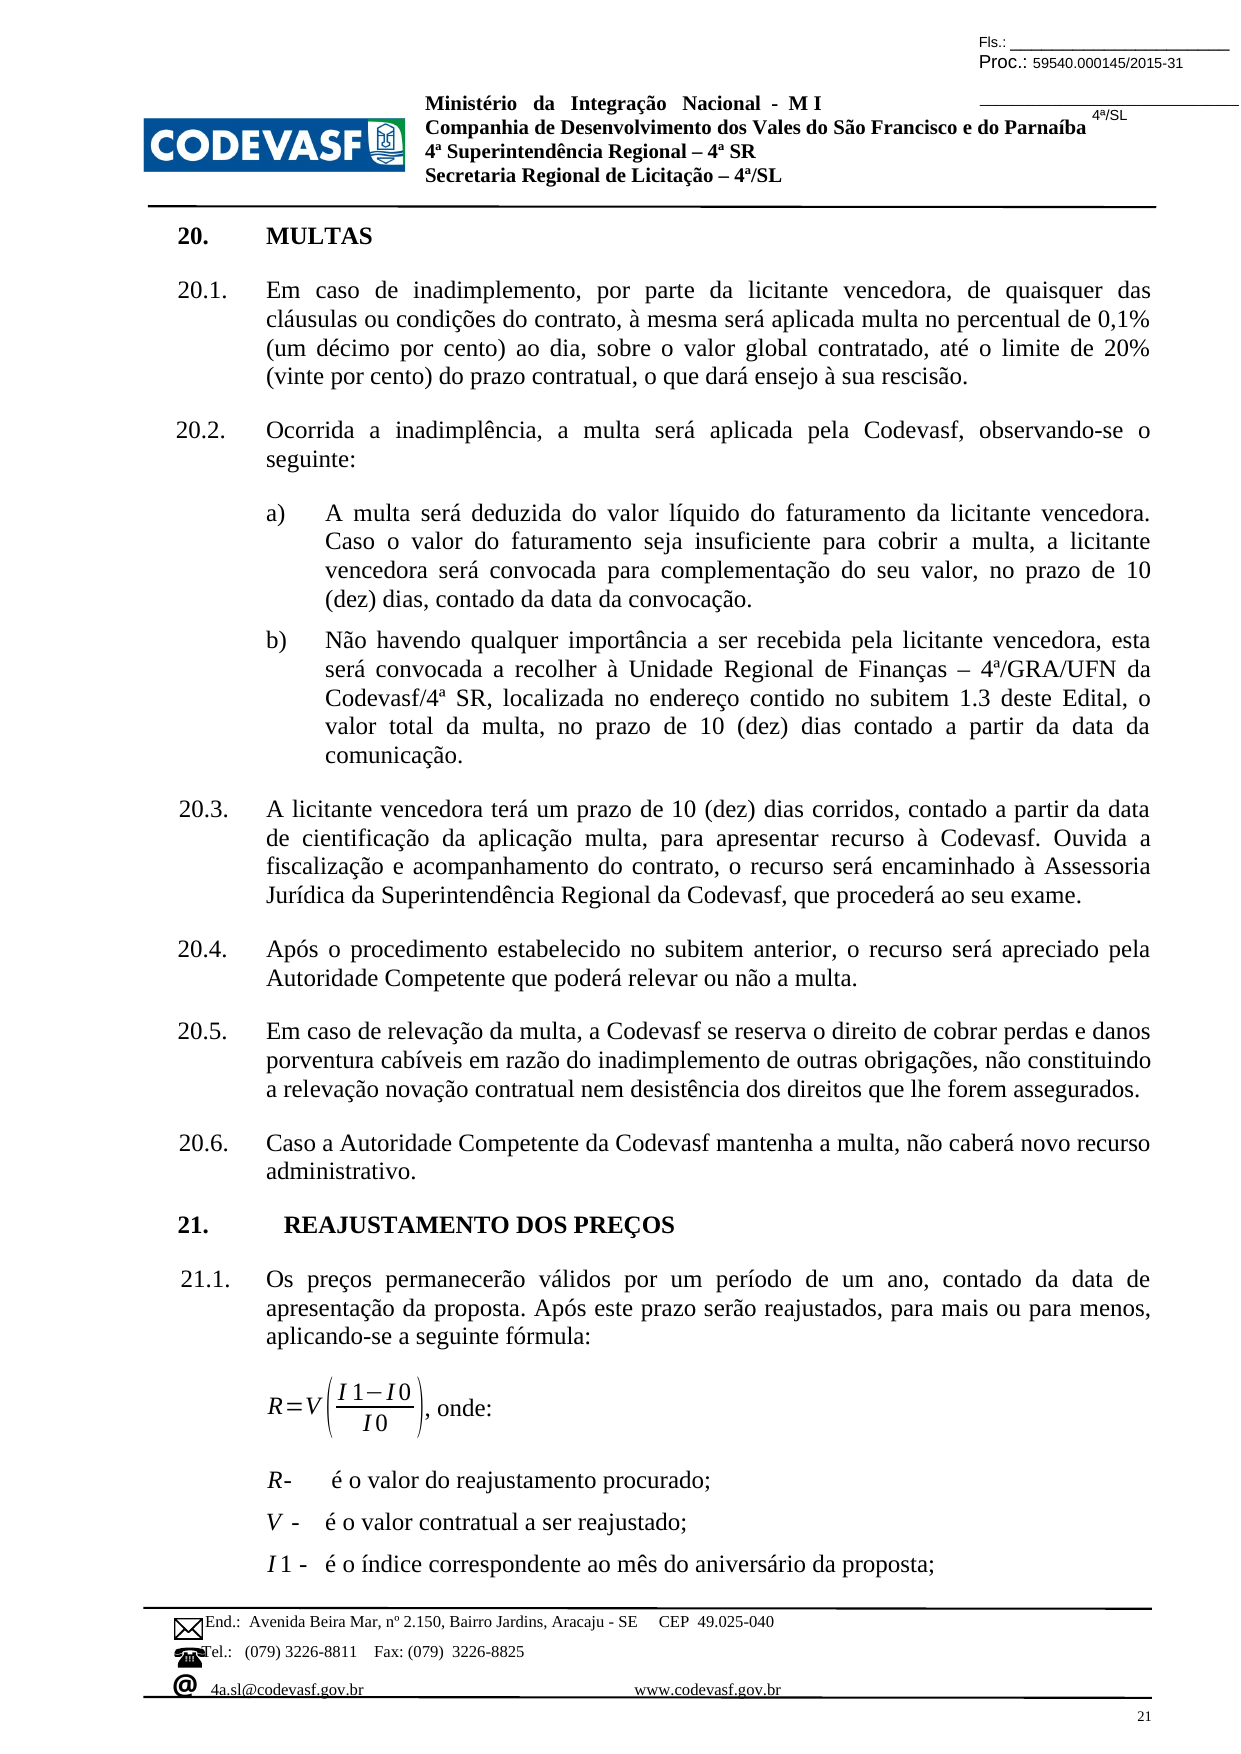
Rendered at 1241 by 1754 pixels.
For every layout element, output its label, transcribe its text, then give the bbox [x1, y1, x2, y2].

text 20.6. Caso a Autoridade Competente da Codevasf mantenha a multa, não caberá novo recurso administrativo. [179, 1128, 1152, 1185]
text - é o valor do reajustamento procurado; [266, 1465, 1152, 1495]
text , onde: [177, 1375, 1152, 1440]
text 20.4. Após o procedimento estabelecido no subitem anterior, o recurso será apreciado pela Autoridade Competente que poderá relevar ou não a multa. [177, 934, 1152, 991]
text 21.1. Os preços permanecerão válidos por um período de um ano, contado da data de apresentação da proposta. Após este prazo serão reajustados, para mais ou para menos, aplicando-se a seguinte fórmula: [180, 1264, 1152, 1350]
text 20.5. Em caso de relevação da multa, a Codevasf se reserva o direito de cobrar perdas e danos porventura cabíveis em razão do inadimplemento de outras obrigações, não constituindo a relevação novação contratual nem desistência dos direitos que lhe forem assegurados. [177, 1016, 1152, 1103]
picture [143, 118, 406, 172]
text a) A multa será deduzida do valor líquido do faturamento da licitante vencedora. Caso o valor do faturamento seja insuficiente para cobrir a multa, a licitante vencedora será convocada para complementação do seu valor, no prazo de 10 (dez) dias, contado da data da convocação. [266, 498, 1152, 613]
text - é o índice correspondente ao mês do aniversário da proposta; [266, 1549, 1152, 1579]
text 20. MULTAS [177, 221, 1152, 250]
text 20.1. Em caso de inadimplemento, por parte da licitante vencedora, de quaisquer das cláusulas ou condições do contrato, à mesma será aplicada multa no percentual de 0,1% (um décimo por cento) ao dia, sobre o valor global contratado, até o limite de 20% (vinte por cento) do prazo contratual, o que dará ensejo à sua rescisão. [177, 275, 1152, 390]
text b) Não havendo qualquer importância a ser recebida pela licitante vencedora, esta será convocada a recolher à Unidade Regional de Finanças – 4ª/GRA/UFN da Codevasf/4ª SR, localizada no endereço contido no subitem 1.3 deste Edital, o valor total da multa, no prazo de 10 (dez) dias contado a partir da data da comunicação. [266, 625, 1152, 769]
text 20.3. A licitante vencedora terá um prazo de 10 (dez) dias corridos, contado a partir da data de cientificação da aplicação multa, para apresentar recurso à Codevasf. Ouvida a fiscalização e acompanhamento do contrato, o recurso será encaminhado à Assessoria Jurídica da Superintendência Regional da Codevasf, que procederá ao seu exame. [179, 794, 1152, 909]
text 21. REAJUSTAMENTO DOS PREÇOS [177, 1210, 1152, 1239]
text - é o valor contratual a ser reajustado; [266, 1507, 1152, 1537]
text 20.2. Ocorrida a inadimplência, a multa será aplicada pela Codevasf, observando-se o seguinte: [176, 415, 1152, 473]
